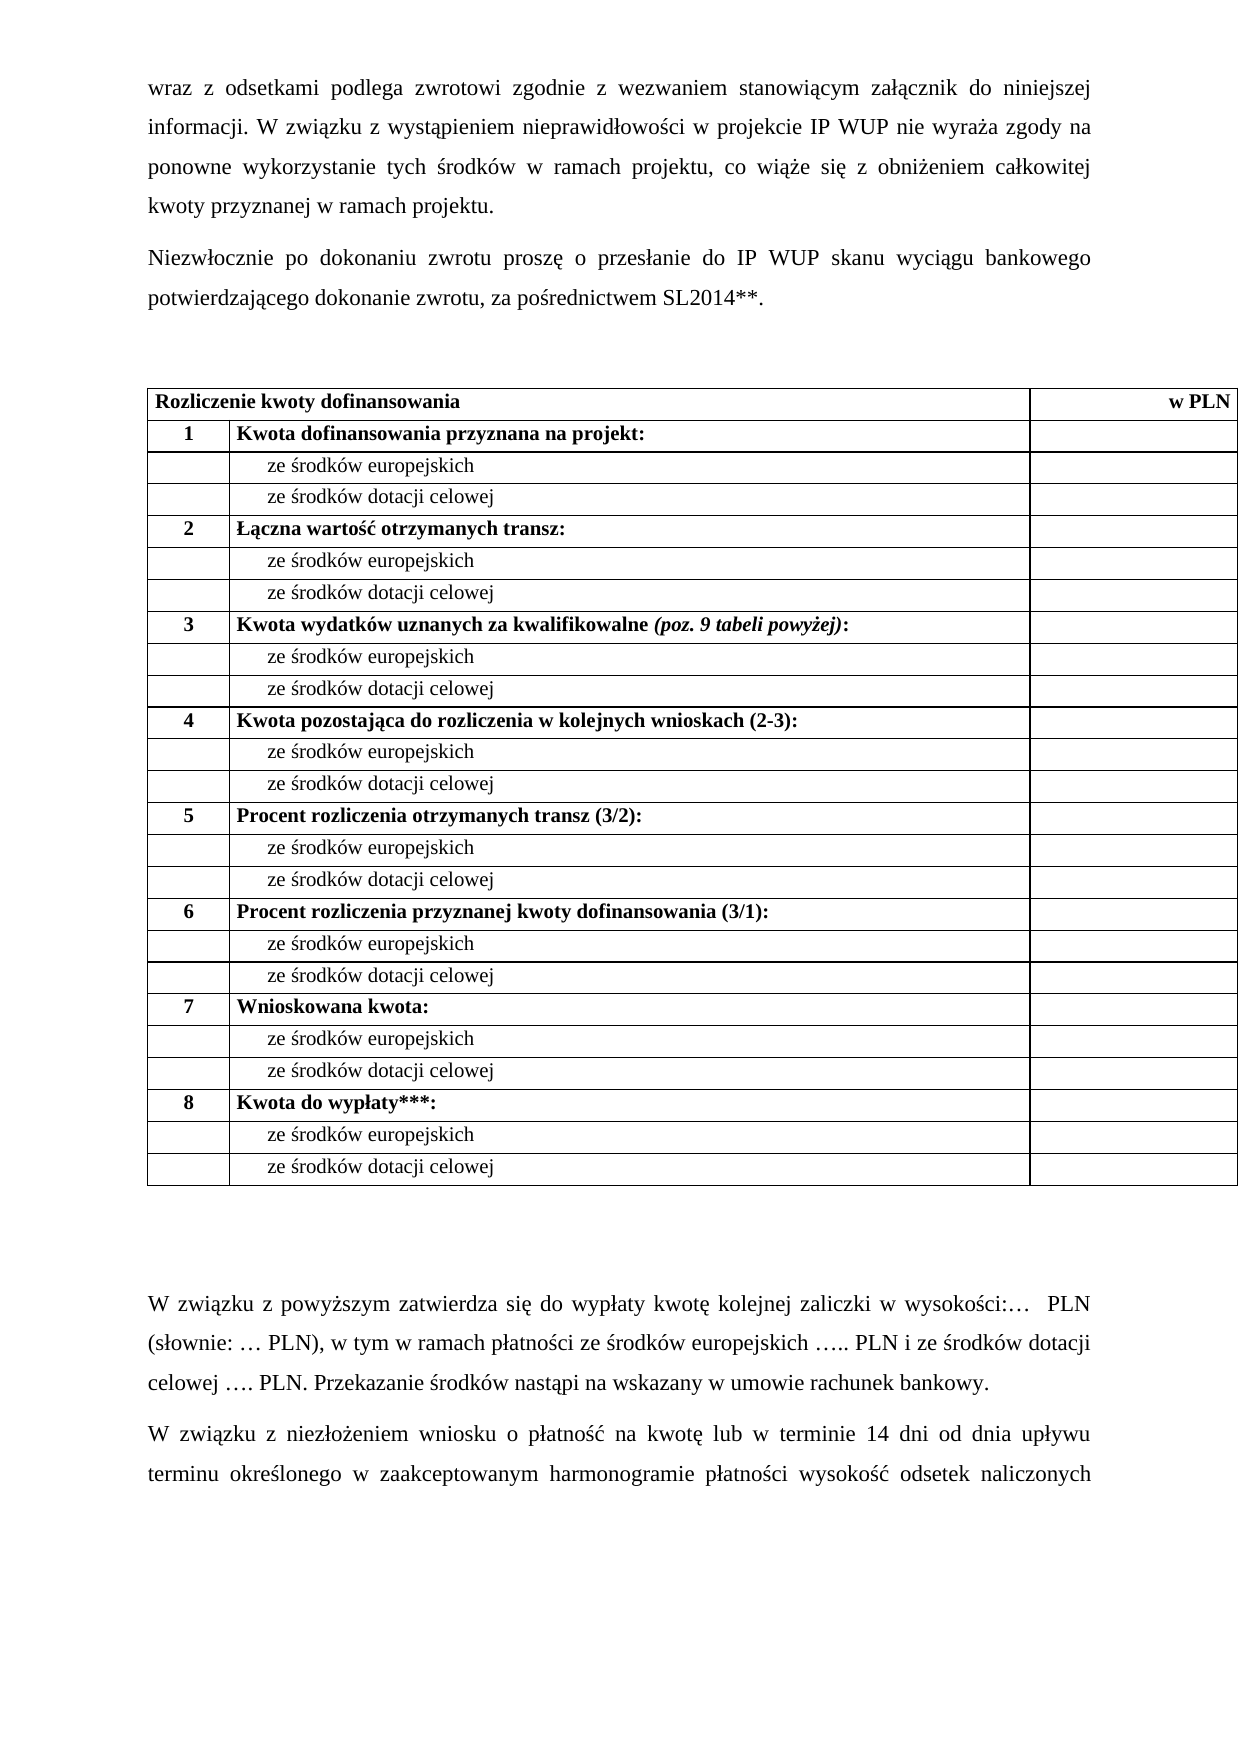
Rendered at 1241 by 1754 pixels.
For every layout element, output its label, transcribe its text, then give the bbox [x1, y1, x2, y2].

table_cell ze środków europejskich [230, 1026, 1029, 1057]
table_cell 4 [148, 708, 229, 738]
table_cell 6 [148, 899, 229, 929]
table_cell [1031, 931, 1237, 961]
table_cell [1031, 548, 1237, 579]
table_cell ze środków europejskich [230, 1122, 1029, 1153]
table_cell [1031, 644, 1237, 674]
table_cell [1031, 421, 1237, 451]
table_cell [1031, 739, 1237, 770]
table_cell ze środków europejskich [230, 644, 1029, 674]
table_cell ze środków europejskich [230, 835, 1029, 866]
table_cell ze środków dotacji celowej [230, 484, 1029, 515]
table_cell ze środków dotacji celowej [230, 580, 1029, 611]
table_cell ze środków dotacji celowej [230, 771, 1029, 802]
table_cell [148, 835, 229, 866]
table_cell Kwota do wypłaty***: [230, 1090, 1029, 1121]
table_cell [1031, 899, 1237, 929]
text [148, 74, 1092, 219]
table_cell Łączna wartość otrzymanych transz: [230, 516, 1029, 547]
table_cell ze środków europejskich [230, 931, 1029, 961]
table_cell Procent rozliczenia otrzymanych transz (3/2): [230, 803, 1029, 834]
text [148, 1421, 1092, 1486]
table_cell [1031, 803, 1237, 834]
table_cell ze środków dotacji celowej [230, 867, 1029, 898]
table_cell 1 [148, 421, 229, 451]
table_cell 2 [148, 516, 229, 547]
table_header w PLN [1031, 389, 1237, 419]
table_cell [1031, 1154, 1237, 1184]
table_cell [148, 644, 229, 674]
table_cell [1031, 484, 1237, 515]
table_cell [1031, 676, 1237, 706]
table_cell [1031, 994, 1237, 1025]
table_cell ze środków dotacji celowej [230, 1058, 1029, 1089]
table_header Rozliczenie kwoty dofinansowania [148, 389, 1029, 419]
table_cell Kwota wydatków uznanych za kwalifikowalne (poz. 9 tabeli powyżej): [230, 612, 1029, 643]
table_cell 5 [148, 803, 229, 834]
table_cell [1031, 612, 1237, 643]
table_cell ze środków europejskich [230, 548, 1029, 579]
table_cell 3 [148, 612, 229, 643]
table_cell [148, 676, 229, 706]
table_cell [148, 580, 229, 611]
text Niezwłocznie po dokonaniu zwrotu proszę o przesłanie do IP WUP skanu wyciągu bankowego potwierdzającego dokonanie zwrotu, za pośrednictwem SL2014**. [148, 244, 1092, 310]
table_cell [148, 1026, 229, 1057]
text W związku z powyższym zatwierdza się do wypłaty kwotę kolejnej zaliczki w wysokości:… PLN (słownie: … PLN), w tym w ramach płatności ze środków europejskich ….. PLN i ze środków dotacji celowej …. PLN. Przekazanie środków nastąpi na wskazany w umowie rachunek bankowy. [148, 1289, 1092, 1395]
table_cell [1031, 1058, 1237, 1089]
table_cell [1031, 516, 1237, 547]
table_cell [148, 1058, 229, 1089]
table_cell [148, 1154, 229, 1184]
table_cell Wnioskowana kwota: [230, 994, 1029, 1025]
table_cell 8 [148, 1090, 229, 1121]
table_cell Procent rozliczenia przyznanej kwoty dofinansowania (3/1): [230, 899, 1029, 929]
table_cell [1031, 1090, 1237, 1121]
table_cell [1031, 867, 1237, 898]
table_cell [1031, 453, 1237, 483]
table_cell [148, 453, 229, 483]
table_cell [148, 484, 229, 515]
table_cell ze środków europejskich [230, 453, 1029, 483]
table_cell [148, 867, 229, 898]
table_cell [148, 771, 229, 802]
table_cell [1031, 580, 1237, 611]
table_cell ze środków dotacji celowej [230, 1154, 1029, 1184]
table_cell [1031, 963, 1237, 993]
table_cell [1031, 1122, 1237, 1153]
table_cell [148, 739, 229, 770]
table_cell [148, 931, 229, 961]
table_cell [148, 548, 229, 579]
table_cell ze środków dotacji celowej [230, 963, 1029, 993]
table_cell ze środków dotacji celowej [230, 676, 1029, 706]
table_cell [148, 963, 229, 993]
table_cell 7 [148, 994, 229, 1025]
table_cell Kwota pozostająca do rozliczenia w kolejnych wnioskach (2-3): [230, 708, 1029, 738]
table_cell [148, 1122, 229, 1153]
table_cell [1031, 1026, 1237, 1057]
table_cell [1031, 708, 1237, 738]
table_cell Kwota dofinansowania przyznana na projekt: [230, 421, 1029, 451]
table_cell [1031, 771, 1237, 802]
table_cell [1031, 835, 1237, 866]
table_cell ze środków europejskich [230, 739, 1029, 770]
